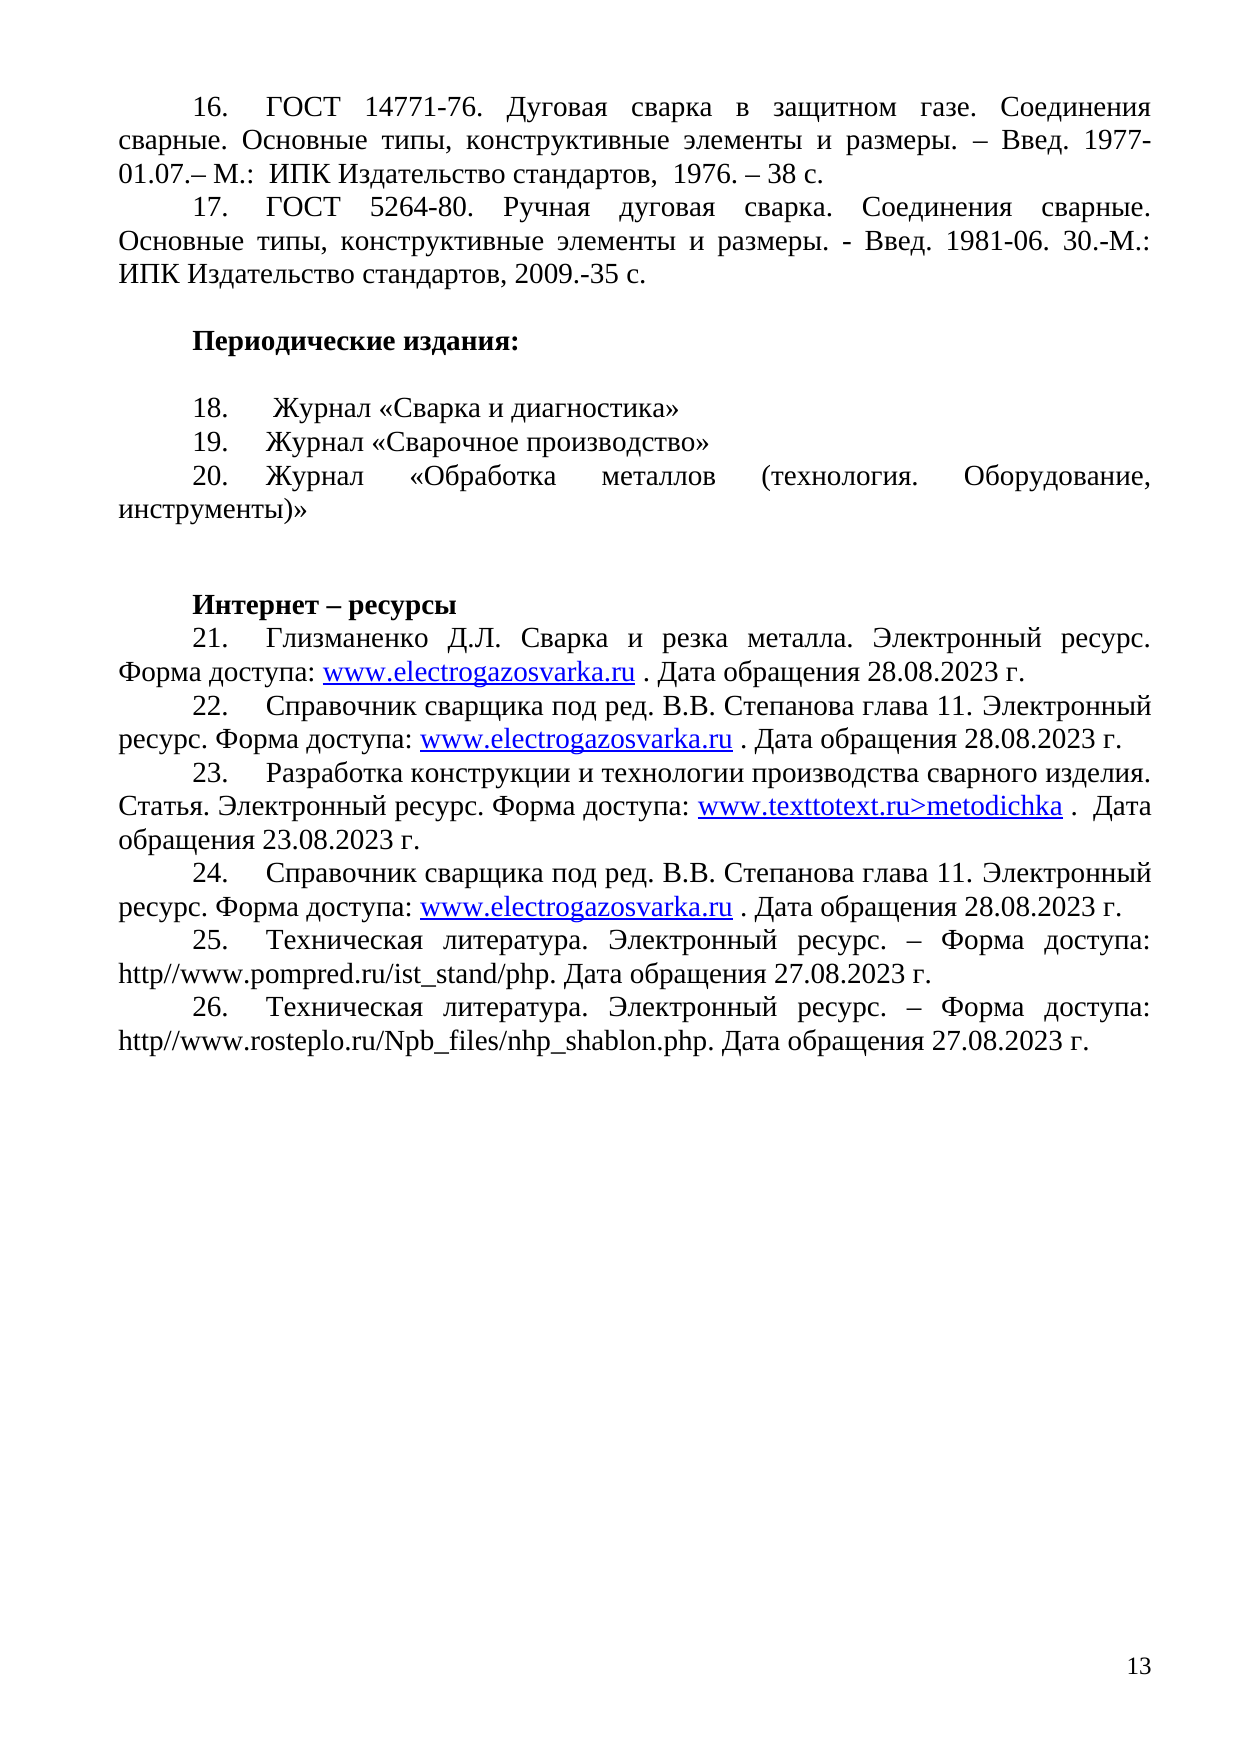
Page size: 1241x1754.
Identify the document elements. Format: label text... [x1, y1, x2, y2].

list Техническая литература. Электронный ресурс. – Форма доступа: http//www.pompred.ru/ist_stand/php. Дата обращения 27.08.2023 г. [118, 922, 1152, 989]
list Справочник сварщика под ред. В.В. Степанова глава 11. Электронный ресурс. Форма доступа: www.electrogazosvarka.ru . Дата обращения 28.08.2023 г. [118, 688, 1152, 755]
list Разработка конструкции и технологии производства сварного изделия. Статья. Электронный ресурс. Форма доступа: www.texttotext.ru>metodichka . Дата обращения 23.08.2023 г. [118, 755, 1152, 855]
text Интернет – ресурсы [118, 587, 1152, 621]
list Журнал «Сварочное производство» [118, 424, 1152, 458]
list Журнал «Сварка и диагностика» [118, 391, 1152, 424]
text Периодические издания: [118, 323, 1152, 357]
list Глизманенко Д.Л. Сварка и резка металла. Электронный ресурс. Форма доступа: www.electrogazosvarka.ru . Дата обращения 28.08.2023 г. [118, 621, 1152, 688]
list Справочник сварщика под ред. В.В. Степанова глава 11. Электронный ресурс. Форма доступа: www.electrogazosvarka.ru . Дата обращения 28.08.2023 г. [118, 855, 1152, 922]
list ГОСТ 14771-76. Дуговая сварка в защитном газе. Соединения сварные. Основные типы, конструктивные элементы и размеры. – Введ. 1977-01.07.– М.: ИПК Издательство стандартов, 1976. – 38 с. [118, 89, 1152, 189]
list Журнал «Обработка металлов (технология. Оборудование, инструменты)» [118, 458, 1152, 525]
list ГОСТ 5264-80. Ручная дуговая сварка. Соединения сварные. Основные типы, конструктивные элементы и размеры. - Введ. 1981-06. 30.-М.: ИПК Издательство стандартов, 2009.-35 с. [118, 189, 1152, 290]
list Техническая литература. Электронный ресурс. – Форма доступа: http//www.rosteplo.ru/Npb_files/nhp_shablon.php. Дата обращения 27.08.2023 г. [118, 989, 1152, 1057]
